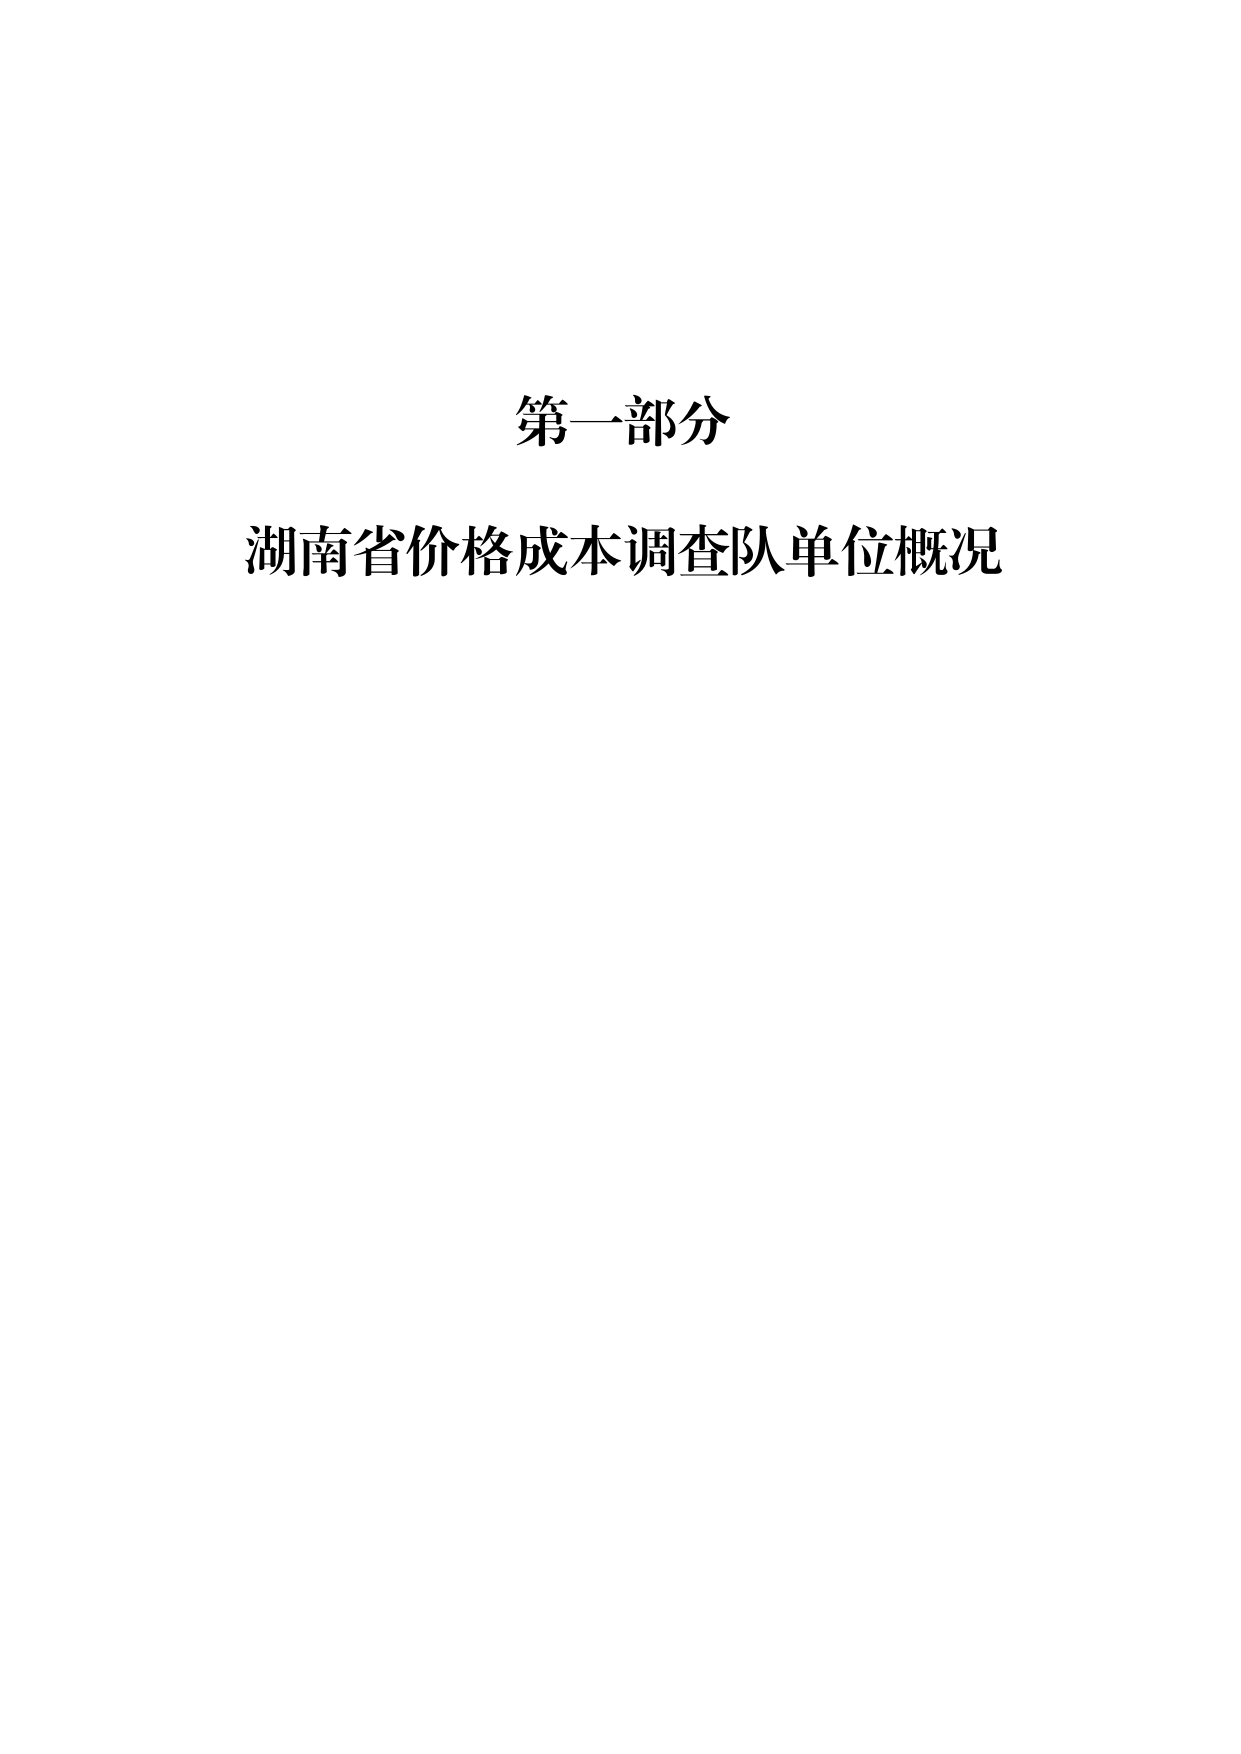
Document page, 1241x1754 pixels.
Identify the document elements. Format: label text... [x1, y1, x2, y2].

text 第一部分 [165, 391, 1081, 456]
text 湖南省价格成本调查队概况 [165, 521, 1081, 586]
